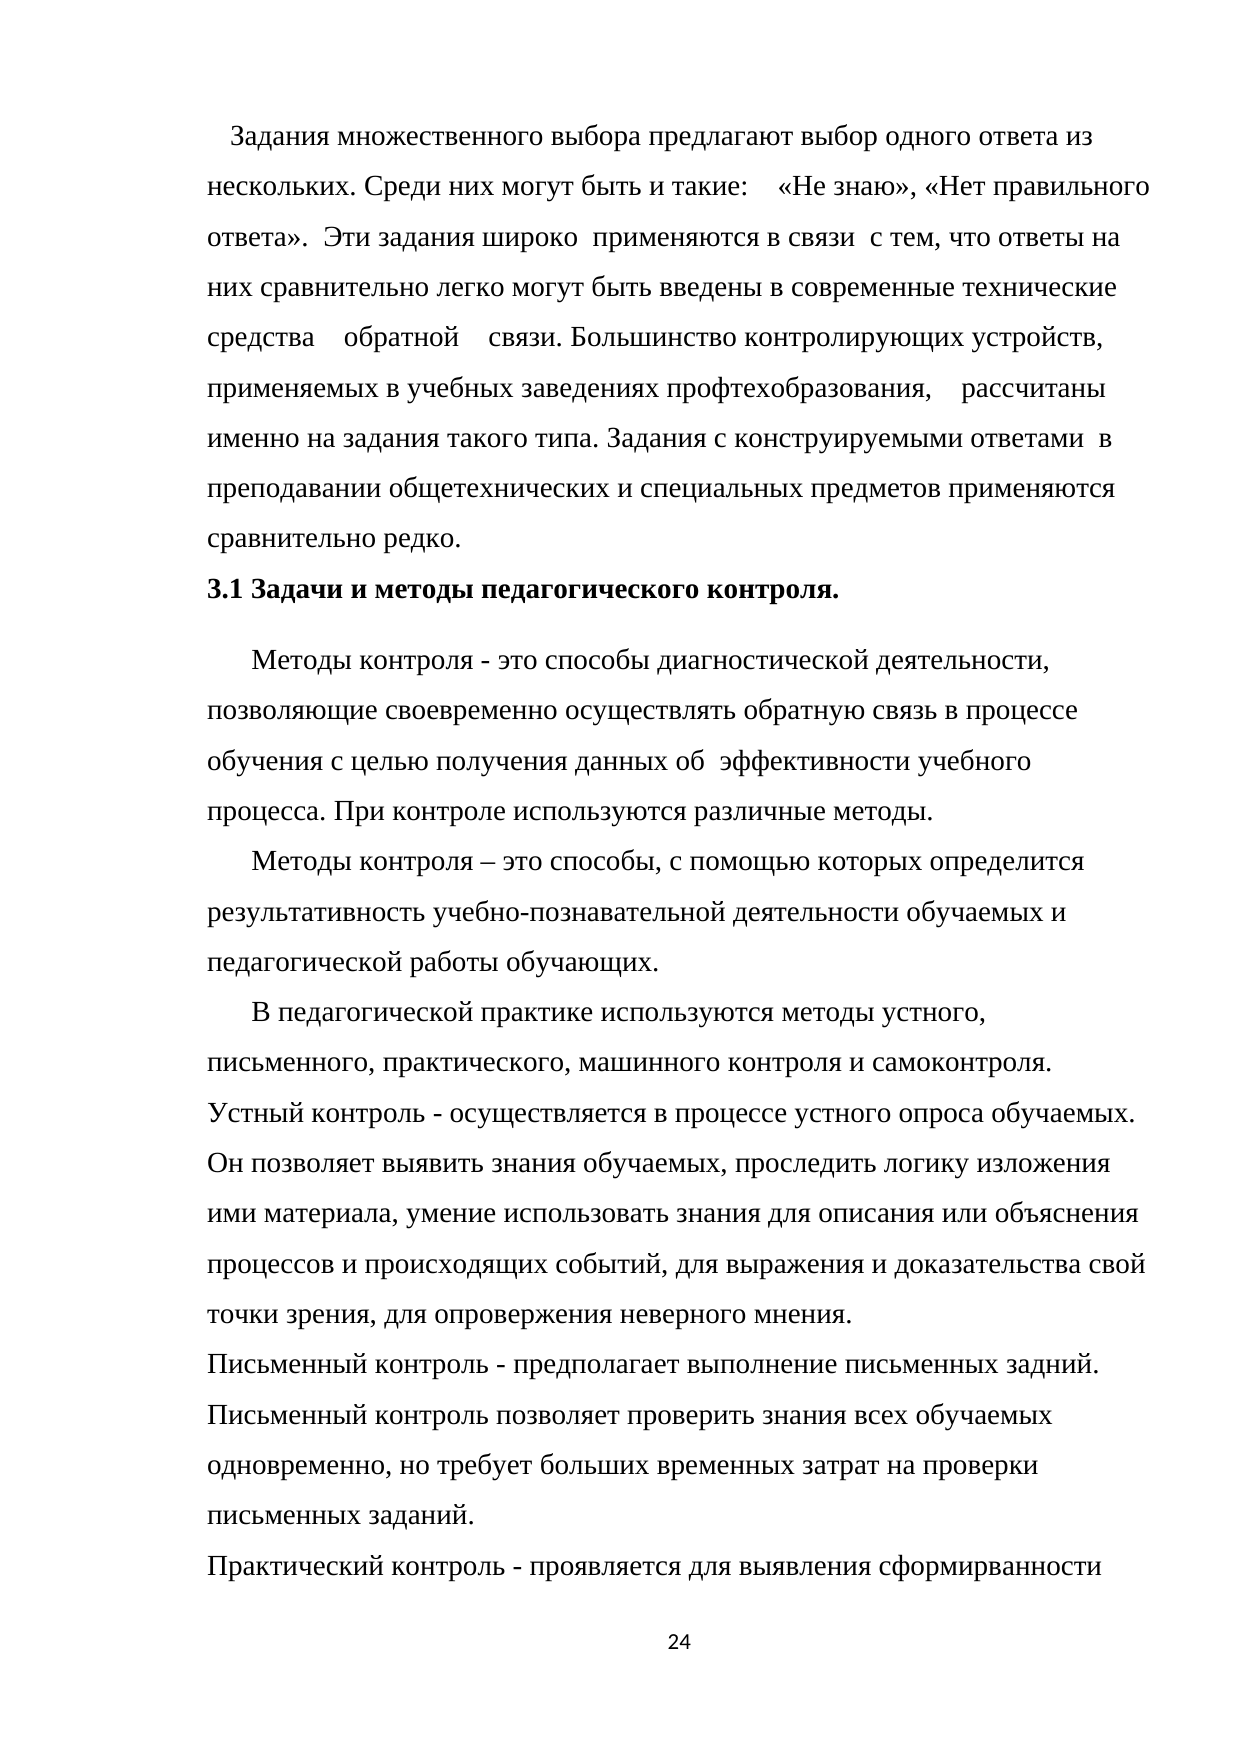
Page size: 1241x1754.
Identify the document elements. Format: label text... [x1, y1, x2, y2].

text 3.1 Задачи и методы педагогического контроля. [207, 571, 1152, 604]
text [207, 994, 1152, 1581]
text Задания множественного выбора предлагают выбор одного ответа из нескольких. Среди них могут быть и такие: «Не знаю», «Нет правильного ответа». Эти задания широко применяются в связи с тем, что ответы на них сравнительно легко могут быть введены в современные технические средства обратной связи. Большинство контролирующих устройств, применяемых в учебных заведениях профтехобразования, рассчитаны именно на задания такого типа. Задания с конструируемыми ответами в преподавании общетехнических и специальных предметов применяются сравнительно редко. [207, 118, 1152, 554]
text Методы контроля – это способы, с помощью которых определится результативность учебно-познавательной деятельности обучаемых и педагогической работы обучающих. [207, 843, 1152, 977]
text Методы контроля - это способы диагностической деятельности, позволяющие своевременно осуществлять обратную связь в процессе обучения с целью получения данных об эффективности учебного процесса. При контроле используются различные методы. [207, 642, 1152, 827]
